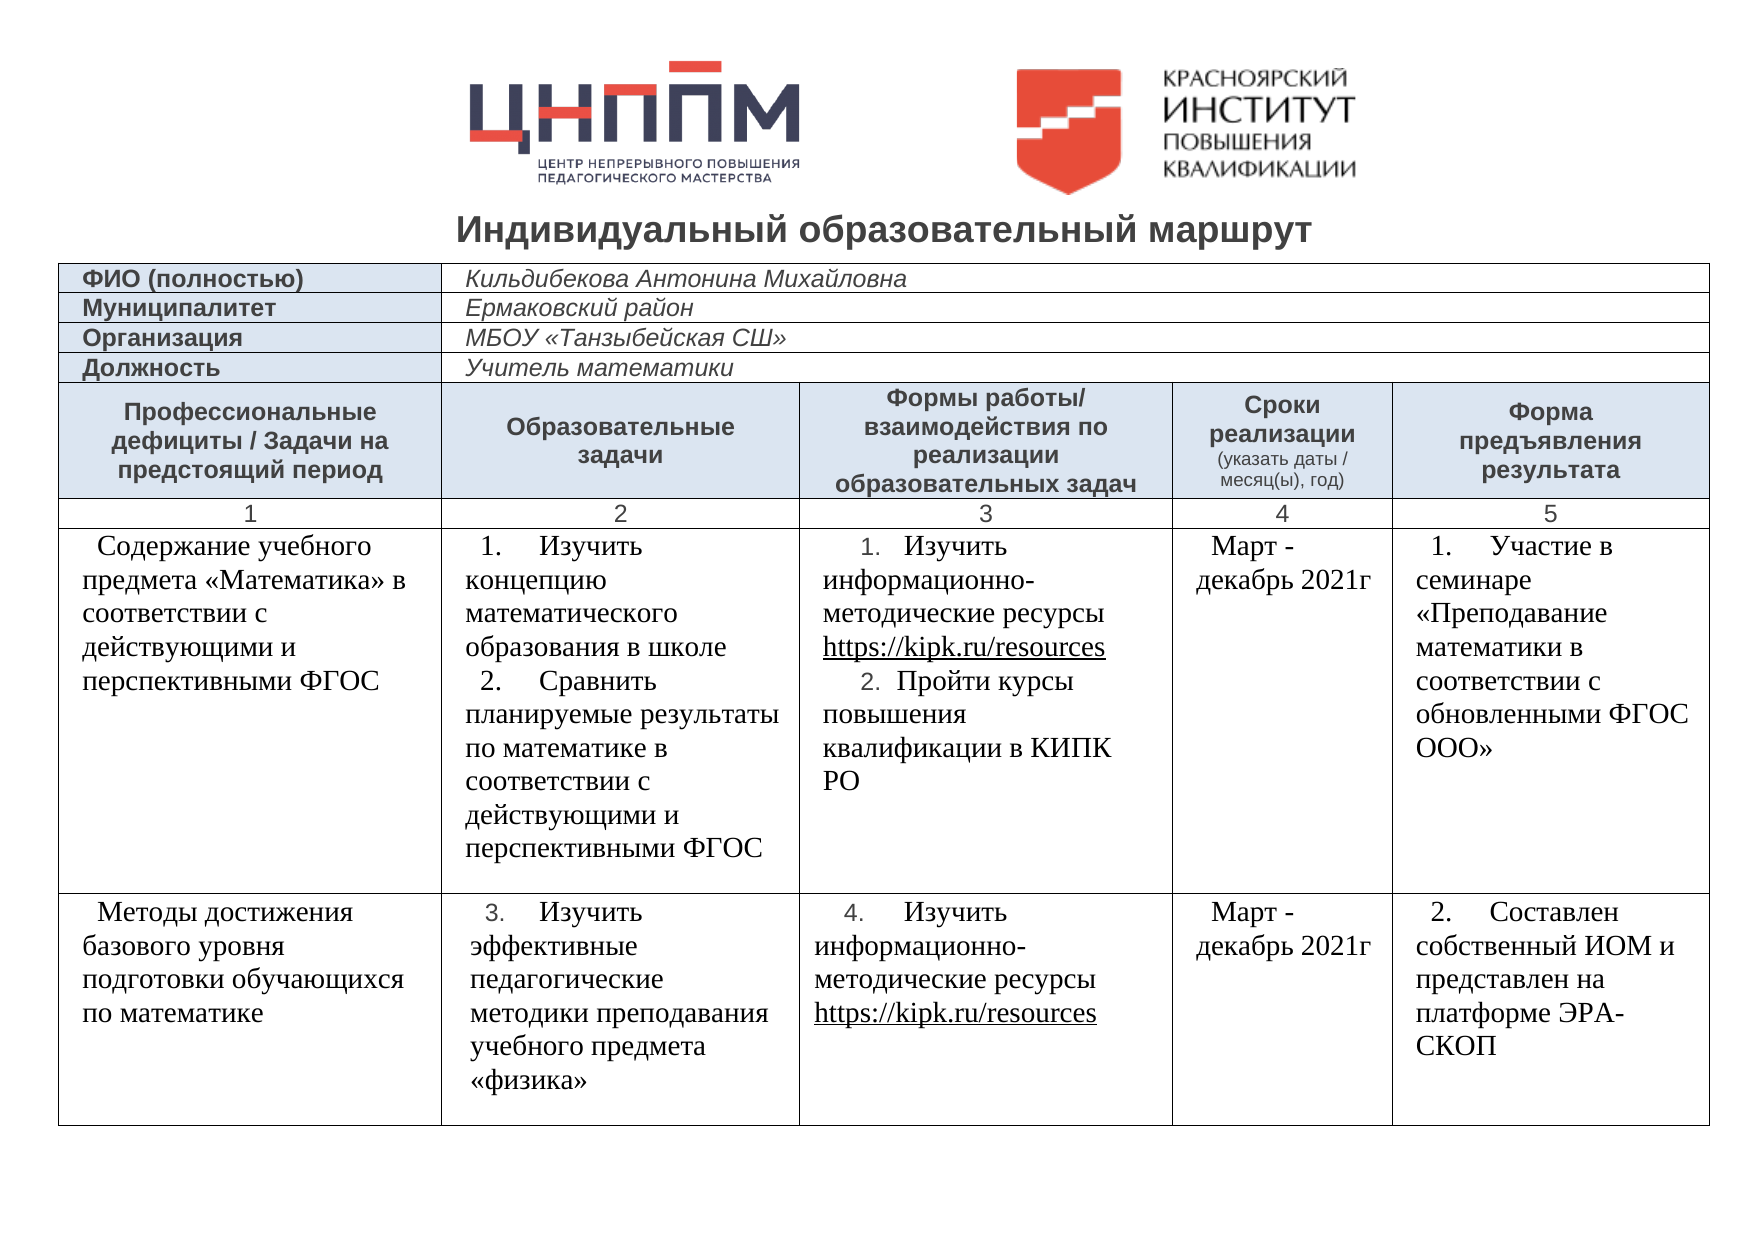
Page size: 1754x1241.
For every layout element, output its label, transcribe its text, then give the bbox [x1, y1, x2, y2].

table_cell Изучить информационно-методические ресурсы https://kipk.ru/resources [800, 894, 1172, 1124]
text Индивидуальный образовательный маршрут [59, 207, 1709, 250]
table_cell Изучить концепцию математического образования в школе Сравнить планируемые результаты по математике в соответствии с действующими и перспективными ФГОС [442, 529, 799, 893]
table_cell 5 [1393, 499, 1709, 527]
table_cell 1 [59, 499, 441, 527]
table_cell Организация [59, 323, 441, 352]
table_cell Муниципалитет [59, 293, 441, 322]
table_cell 2 [442, 499, 799, 527]
table_cell Формы работы/ взаимодействия по реализации образовательных задач [800, 383, 1172, 498]
table_cell Методы достижения базового уровня подготовки обучающихся по математике [59, 894, 441, 1124]
table_cell МБОУ «Танзыбейская СШ» [442, 323, 1709, 352]
table_cell Содержание учебного предмета «Математика» в соответствии с действующими и перспективными ФГОС [59, 529, 441, 893]
picture [413, 44, 831, 195]
picture [1016, 68, 1356, 195]
table_cell Изучить информационно-методические ресурсы https://kipk.ru/resources Пройти курсы повышения квалификации в КИПК РО [800, 529, 1172, 893]
table_cell Профессиональные дефициты / Задачи на предстоящий период [59, 383, 441, 498]
table_cell 3 [800, 499, 1172, 527]
table_cell Март -декабрь 2021г [1173, 894, 1392, 1124]
table_cell Ермаковский район [442, 293, 1709, 322]
table_cell Учитель математики [442, 353, 1709, 382]
table_cell Участие в семинаре «Преподавание математики в соответствии с обновленными ФГОС ООО» [1393, 529, 1709, 893]
table_cell Март -декабрь 2021г [1173, 529, 1392, 893]
table_cell Форма предъявления результата [1393, 383, 1709, 498]
table_header Кильдибекова Антонина Михайловна [442, 264, 1709, 292]
table_cell Образовательные задачи [442, 383, 799, 498]
table_cell Изучить эффективные педагогические методики преподавания учебного предмета «физика» [442, 894, 799, 1124]
table_cell 4 [1173, 499, 1392, 527]
table_cell Должность [59, 353, 441, 382]
table_cell Составлен собственный ИОМ и представлен на платформе ЭРА-СКОП [1393, 894, 1709, 1124]
table_header ФИО (полностью) [59, 264, 441, 292]
table_cell Сроки реализации (указать даты / месяц(ы), год) [1173, 383, 1392, 498]
